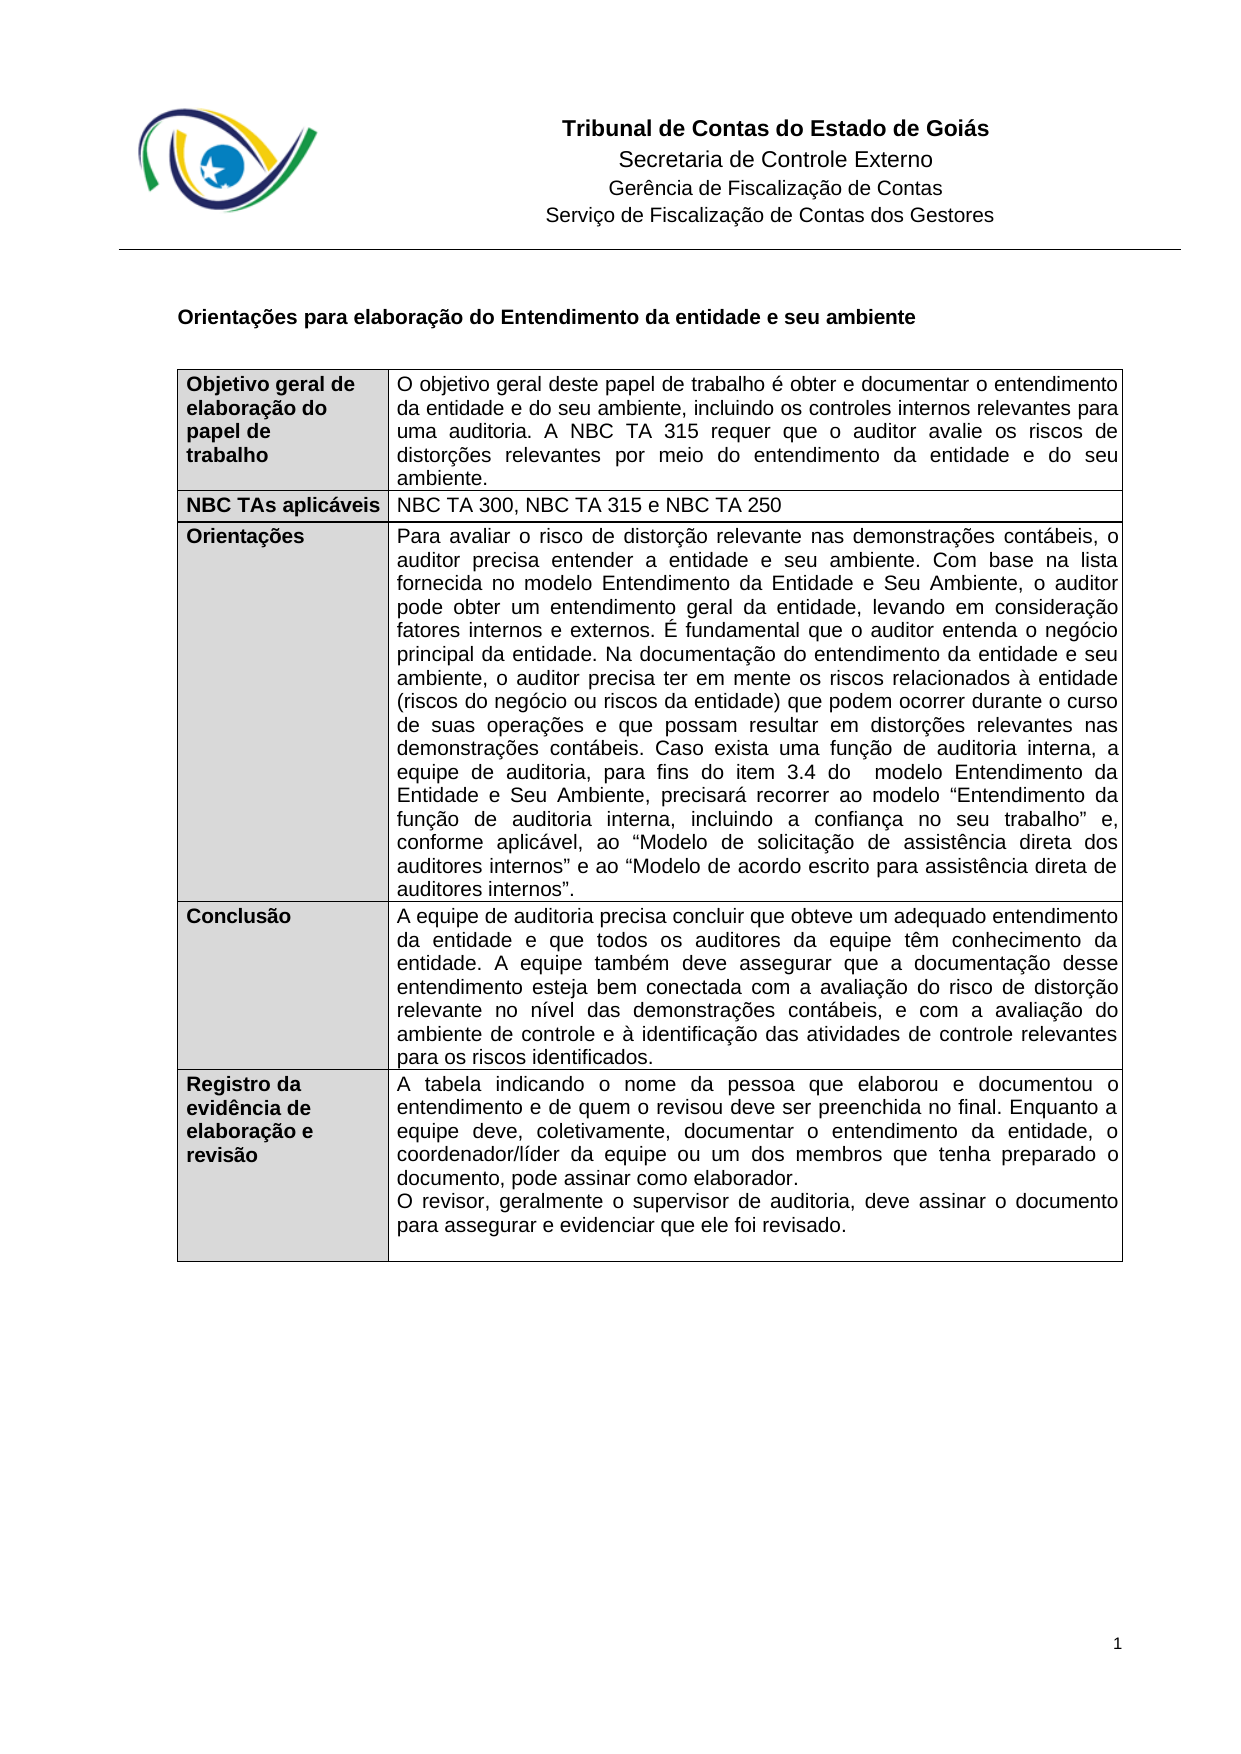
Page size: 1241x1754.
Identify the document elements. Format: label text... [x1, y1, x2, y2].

table_cell NBC TA 300, NBC TA 315 e NBC TA 250 [389, 491, 1122, 521]
table_cell A tabela indicando o nome da pessoa que elaborou e documentou o entendimento e de quem o revisou deve ser preenchida no final. Enquanto a equipe deve, coletivamente, documentar o entendimento da entidade, o coordenador/líder da equipe ou um dos membros que tenha preparado o documento, pode assinar como elaborador. O revisor, geralmente o supervisor de auditoria, deve assinar o documento para assegurar e evidenciar que ele foi revisado. [389, 1070, 1122, 1261]
table_cell Conclusão [178, 902, 388, 1069]
picture [131, 101, 323, 220]
table_cell NBC TAs aplicáveis [178, 491, 388, 521]
subtitle Orientações para elaboração do Entendimento da entidade e seu ambiente [177, 305, 1122, 329]
table_cell Registro da evidência de elaboração e revisão [178, 1070, 388, 1261]
table_header O objetivo geral deste papel de trabalho é obter e documentar o entendimento da entidade e do seu ambiente, incluindo os controles internos relevantes para uma auditoria. A NBC TA 315 requer que o auditor avalie os riscos de distorções relevantes por meio do entendimento da entidade e do seu ambiente. [389, 370, 1122, 490]
table_cell Orientações [178, 523, 388, 901]
table_cell A equipe de auditoria precisa concluir que obteve um adequado entendimento da entidade e que todos os auditores da equipe têm conhecimento da entidade. A equipe também deve assegurar que a documentação desse entendimento esteja bem conectada com a avaliação do risco de distorção relevante no nível das demonstrações contábeis, e com a avaliação do ambiente de controle e à identificação das atividades de controle relevantes para os riscos identificados. [389, 902, 1122, 1069]
table_header Objetivo geral de elaboração do papel de trabalho [178, 370, 388, 490]
table_cell Para avaliar o risco de distorção relevante nas demonstrações contábeis, o auditor precisa entender a entidade e seu ambiente. Com base na lista fornecida no modelo Entendimento da Entidade e Seu Ambiente, o auditor pode obter um entendimento geral da entidade, levando em consideração fatores internos e externos. É fundamental que o auditor entenda o negócio principal da entidade. Na documentação do entendimento da entidade e seu ambiente, o auditor precisa ter em mente os riscos relacionados à entidade (riscos do negócio ou riscos da entidade) que podem ocorrer durante o curso de suas operações e que possam resultar em distorções relevantes nas demonstrações contábeis. Caso exista uma função de auditoria interna, a equipe de auditoria, para fins do item 3.4 do modelo Entendimento da Entidade e Seu Ambiente, precisará recorrer ao modelo “Entendimento da função de auditoria interna, incluindo a confiança no seu trabalho” e, conforme aplicável, ao “Modelo de solicitação de assistência direta dos auditores internos” e ao “Modelo de acordo escrito para assistência direta de auditores internos”. [389, 523, 1122, 901]
